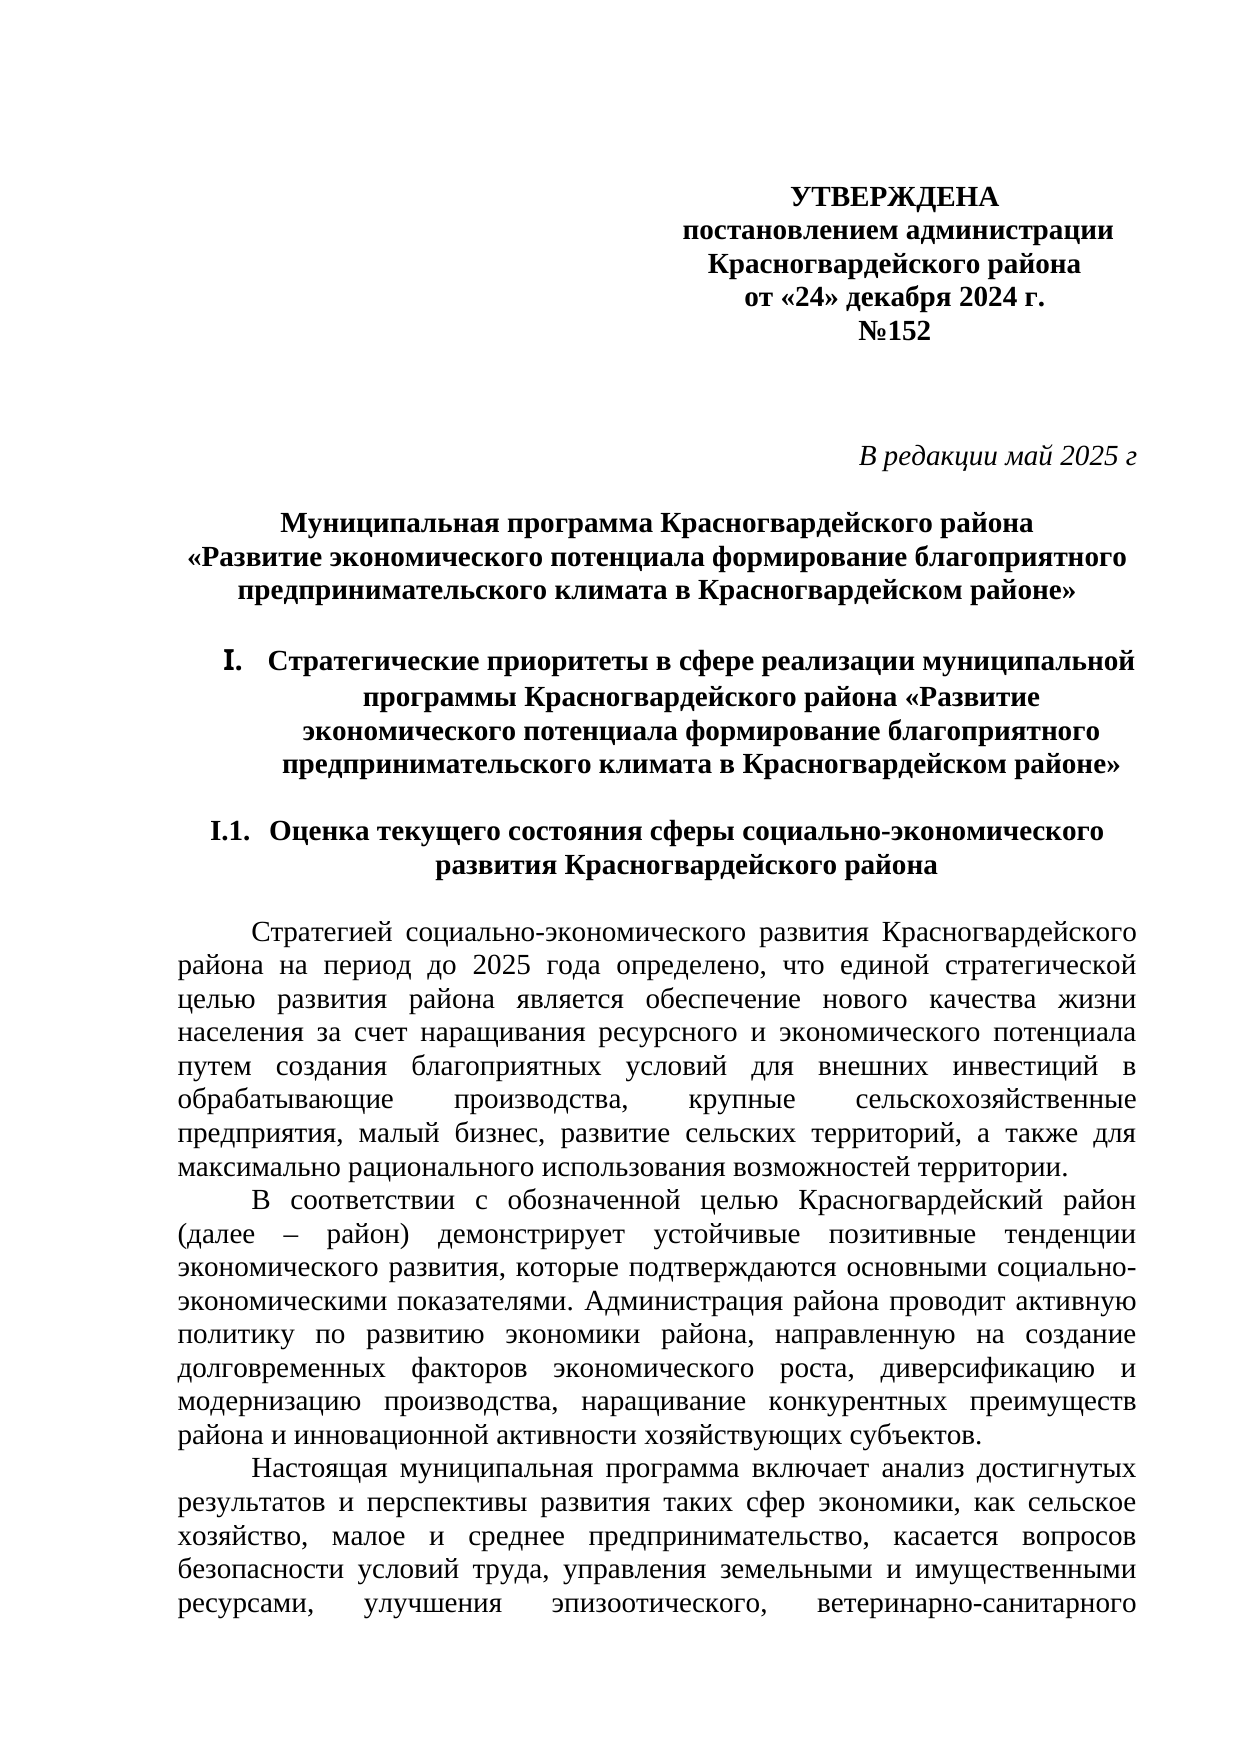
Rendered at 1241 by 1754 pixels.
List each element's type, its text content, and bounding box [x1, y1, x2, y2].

text Стратегией социально-экономического развития Красногвардейского района на период до 2025 года определено, что единой стратегической целью развития района является обеспечение нового качества жизни населения за счет наращивания ресурсного и экономического потенциала путем создания благоприятных условий для внешних инвестиций в обрабатывающие производства, крупные сельскохозяйственные предприятия, малый бизнес, развитие сельских территорий, а также для максимально рационального использования возможностей территории. [177, 914, 1137, 1182]
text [177, 1451, 1137, 1618]
list Оценка текущего состояния сферы социально-экономического развития Красногвардейского района [177, 813, 1137, 880]
text В редакции май 2025 г [177, 438, 1137, 472]
text Муниципальная программа Красногвардейского района [177, 505, 1137, 539]
text В соответствии с обозначенной целью Красногвардейский район (далее – район) демонстрирует устойчивые позитивные тенденции экономического развития, которые подтверждаются основными социально-экономическими показателями. Администрация района проводит активную политику по развитию экономики района, направленную на создание долговременных факторов экономического роста, диверсификацию и модернизацию производства, наращивание конкурентных преимуществ района и инновационной активности хозяйствующих субъектов. [177, 1182, 1137, 1451]
text «Развитие экономического потенциала формирование благоприятного предпринимательского климата в Красногвардейском районе» [177, 539, 1137, 606]
list Стратегические приоритеты в сфере реализации муниципальной программы Красногвардейского района «Развитие экономического потенциала формирование благоприятного предпринимательского климата в Красногвардейском районе» [222, 639, 1137, 780]
